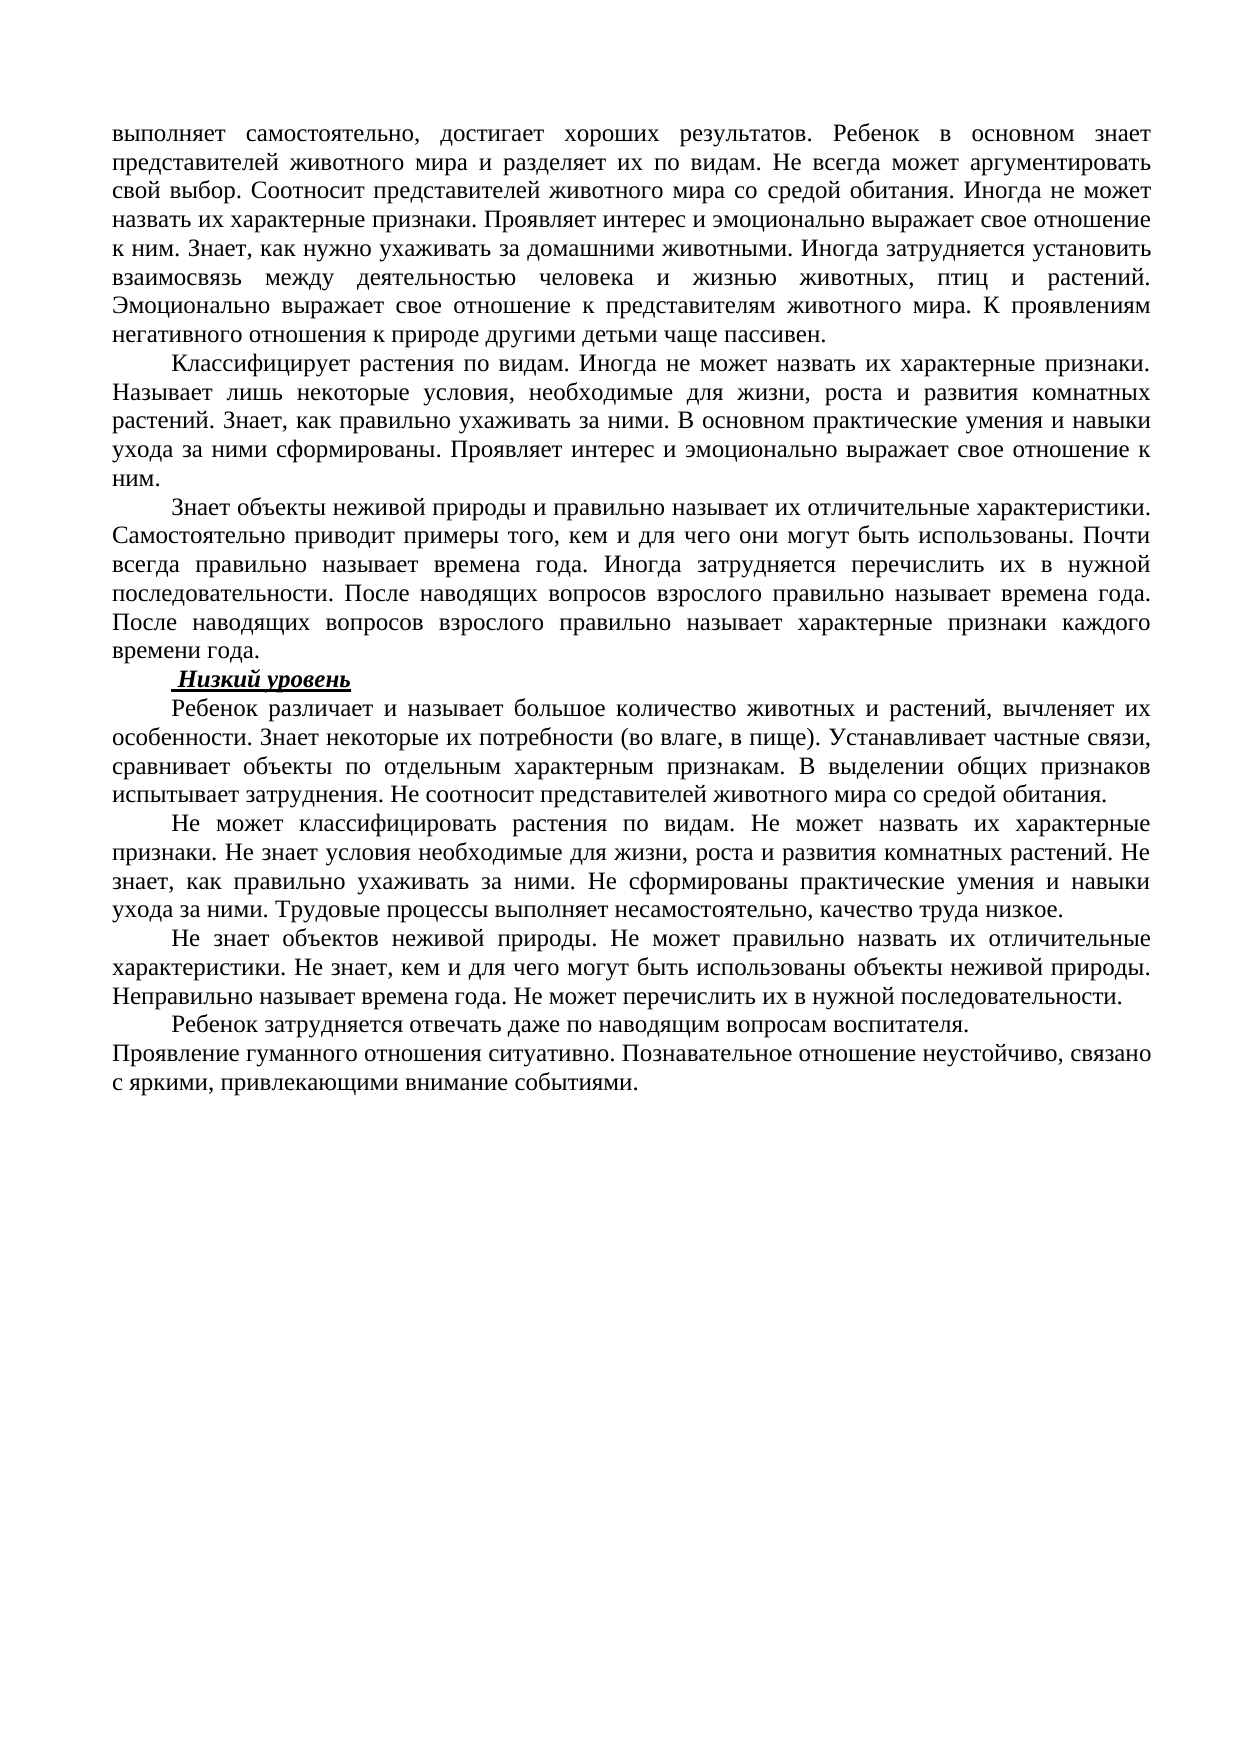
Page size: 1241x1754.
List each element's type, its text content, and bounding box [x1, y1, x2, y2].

text Проявление гуманного отношения ситуативно. Познавательное отношение неустойчиво, связано с яркими, привлекающими внимание событиями. [112, 1038, 1152, 1096]
text Классифицирует растения по видам. Иногда не может назвать их характерные признаки. Называет лишь некоторые условия, необходимые для жизни, роста и развития комнатных растений. Знает, как правильно ухаживать за ними. В основном практические умения и навыки ухода за ними сформированы. Проявляет интерес и эмоционально выражает свое отношение к ним. [112, 348, 1152, 492]
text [112, 118, 1152, 348]
text Не может классифицировать растения по видам. Не может назвать их характерные признаки. Не знает условия необходимые для жизни, роста и развития комнатных растений. Не знает, как правильно ухаживать за ними. Не сформированы практические умения и навыки ухода за ними. Трудовые процессы выполняет несамостоятельно, качество труда низкое. [112, 808, 1152, 923]
text Ребенок затрудняется отвечать даже по наводящим вопросам воспитателя. [171, 1009, 1152, 1038]
text Знает объекты неживой природы и правильно называет их отличительные характеристики. Самостоятельно приводит примеры того, кем и для чего они могут быть использованы. Почти всегда правильно называет времена года. Иногда затрудняется перечислить их в нужной последовательности. После наводящих вопросов взрослого правильно называет времена года. После наводящих вопросов взрослого правильно называет характерные признаки каждого времени года. [112, 492, 1152, 664]
subtitle Низкий уровень [171, 665, 1152, 693]
text Не знает объектов неживой природы. Не может правильно назвать их отличительные характеристики. Не знает, кем и для чего могут быть использованы объекты неживой природы. Неправильно называет времена года. Не может перечислить их в нужной последовательности. [112, 923, 1152, 1009]
text Ребенок различает и называет большое количество животных и растений, вычленяет их особенности. Знает некоторые их потребности (во влаге, в пище). Устанавливает частные связи, сравнивает объекты по отдельным характерным признакам. В выделении общих признаков испытывает затруднения. Не соотносит представителей животного мира со средой обитания. [112, 693, 1152, 808]
